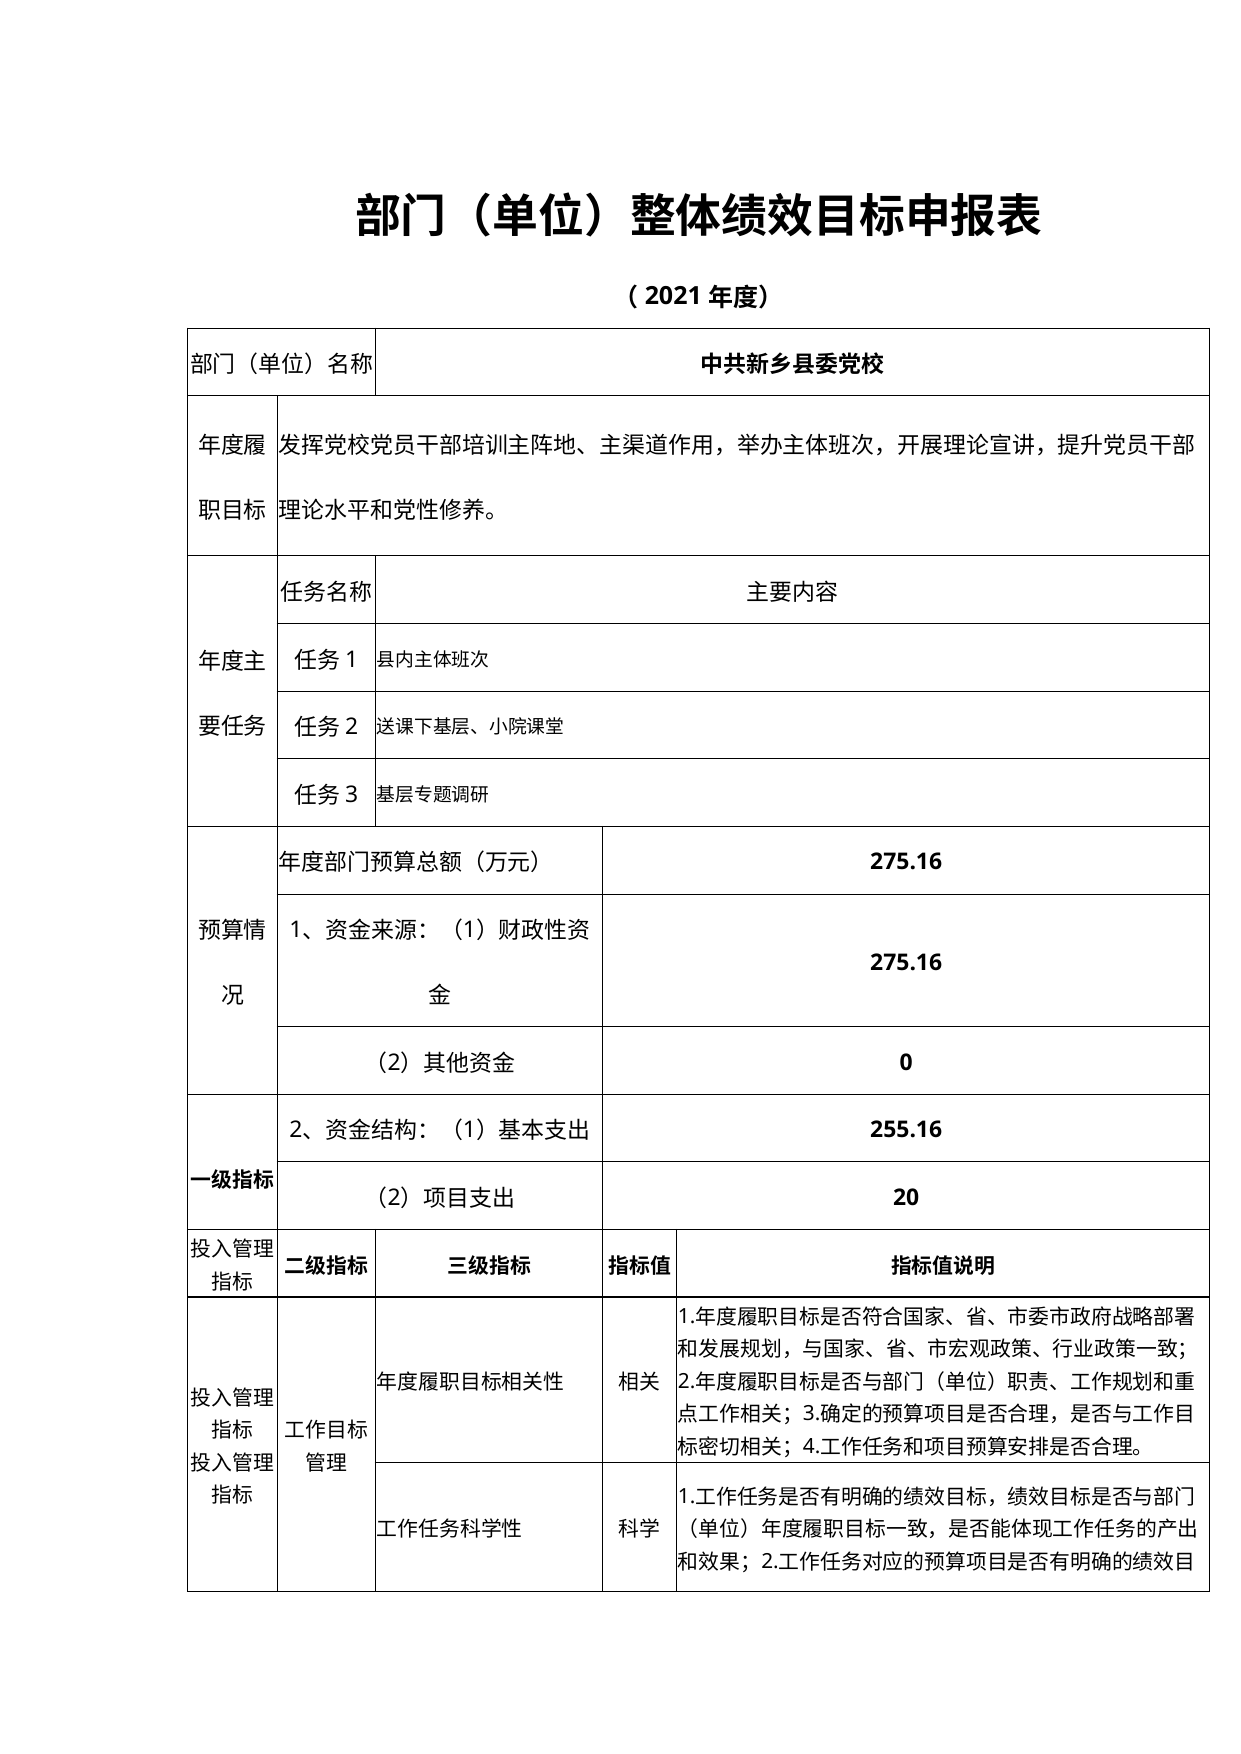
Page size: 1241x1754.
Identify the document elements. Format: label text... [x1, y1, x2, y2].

table_cell 年度履职目标 [188, 396, 277, 555]
table_cell 主要内容 [376, 556, 1209, 623]
table_cell 275.16 [603, 895, 1209, 1026]
table_cell 20 [603, 1162, 1209, 1229]
table_cell 2、资金结构：（1）基本支出 [278, 1095, 602, 1161]
table_cell 投入管理指标 [188, 1230, 277, 1296]
table_cell 0 [603, 1027, 1209, 1094]
table_cell 1、资金来源：（1）财政性资金 [278, 895, 602, 1026]
table_cell 发挥党校党员干部培训主阵地、主渠道作用，举办主体班次，开展理论宣讲，提升党员干部理论水平和党性修养。 [278, 396, 1209, 555]
table_cell 任务3 [278, 759, 375, 826]
table_cell 年度履职目标相关性 [376, 1298, 602, 1462]
table_cell （2）项目支出 [278, 1162, 602, 1229]
table_cell 工作任务科学性 [376, 1463, 602, 1591]
table_cell 相关 [603, 1298, 676, 1462]
table_cell 基层专题调研 [376, 759, 1209, 826]
table_cell 指标值 [603, 1230, 676, 1296]
table_cell 年度主要任务 [188, 556, 277, 826]
table_cell （2）其他资金 [278, 1027, 602, 1094]
table_cell 任务1 [278, 624, 375, 691]
table_cell 任务2 [278, 692, 375, 758]
table_header 部门（单位）整体绩效目标申报表 [188, 162, 1209, 261]
table_cell 年度部门预算总额（万元） [278, 827, 602, 893]
table_cell 预算情况 [188, 827, 277, 1094]
table_cell 255.16 [603, 1095, 1209, 1161]
table_cell 部门（单位）名称 [188, 329, 375, 395]
table_cell 1.年度履职目标是否符合国家、省、市委市政府战略部署和发展规划，与国家、省、市宏观政策、行业政策一致；2.年度履职目标是否与部门（单位）职责、工作规划和重点工作相关；3.确定的预算项目是否合理，是否与工作目标密切相关；4.工作任务和项目预算安排是否合理。 [677, 1298, 1209, 1462]
table_cell 投入管理指标 投入管理指标 [188, 1298, 277, 1591]
table_cell 工作目标管理 [278, 1298, 375, 1591]
table_cell 中共新乡县委党校 [376, 329, 1209, 395]
table_cell 任务名称 [278, 556, 375, 623]
table_cell 科学 [603, 1463, 676, 1591]
table_cell 三级指标 [376, 1230, 602, 1296]
table_cell 二级指标 [278, 1230, 375, 1296]
table_cell （ 2021 年度） [188, 261, 1209, 328]
table_cell 一级指标 [188, 1095, 277, 1229]
table_cell 送课下基层、小院课堂 [376, 692, 1209, 758]
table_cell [677, 1463, 1209, 1591]
table_cell 275.16 [603, 827, 1209, 893]
table_cell 县内主体班次 [376, 624, 1209, 691]
table_cell 指标值说明 [677, 1230, 1209, 1296]
